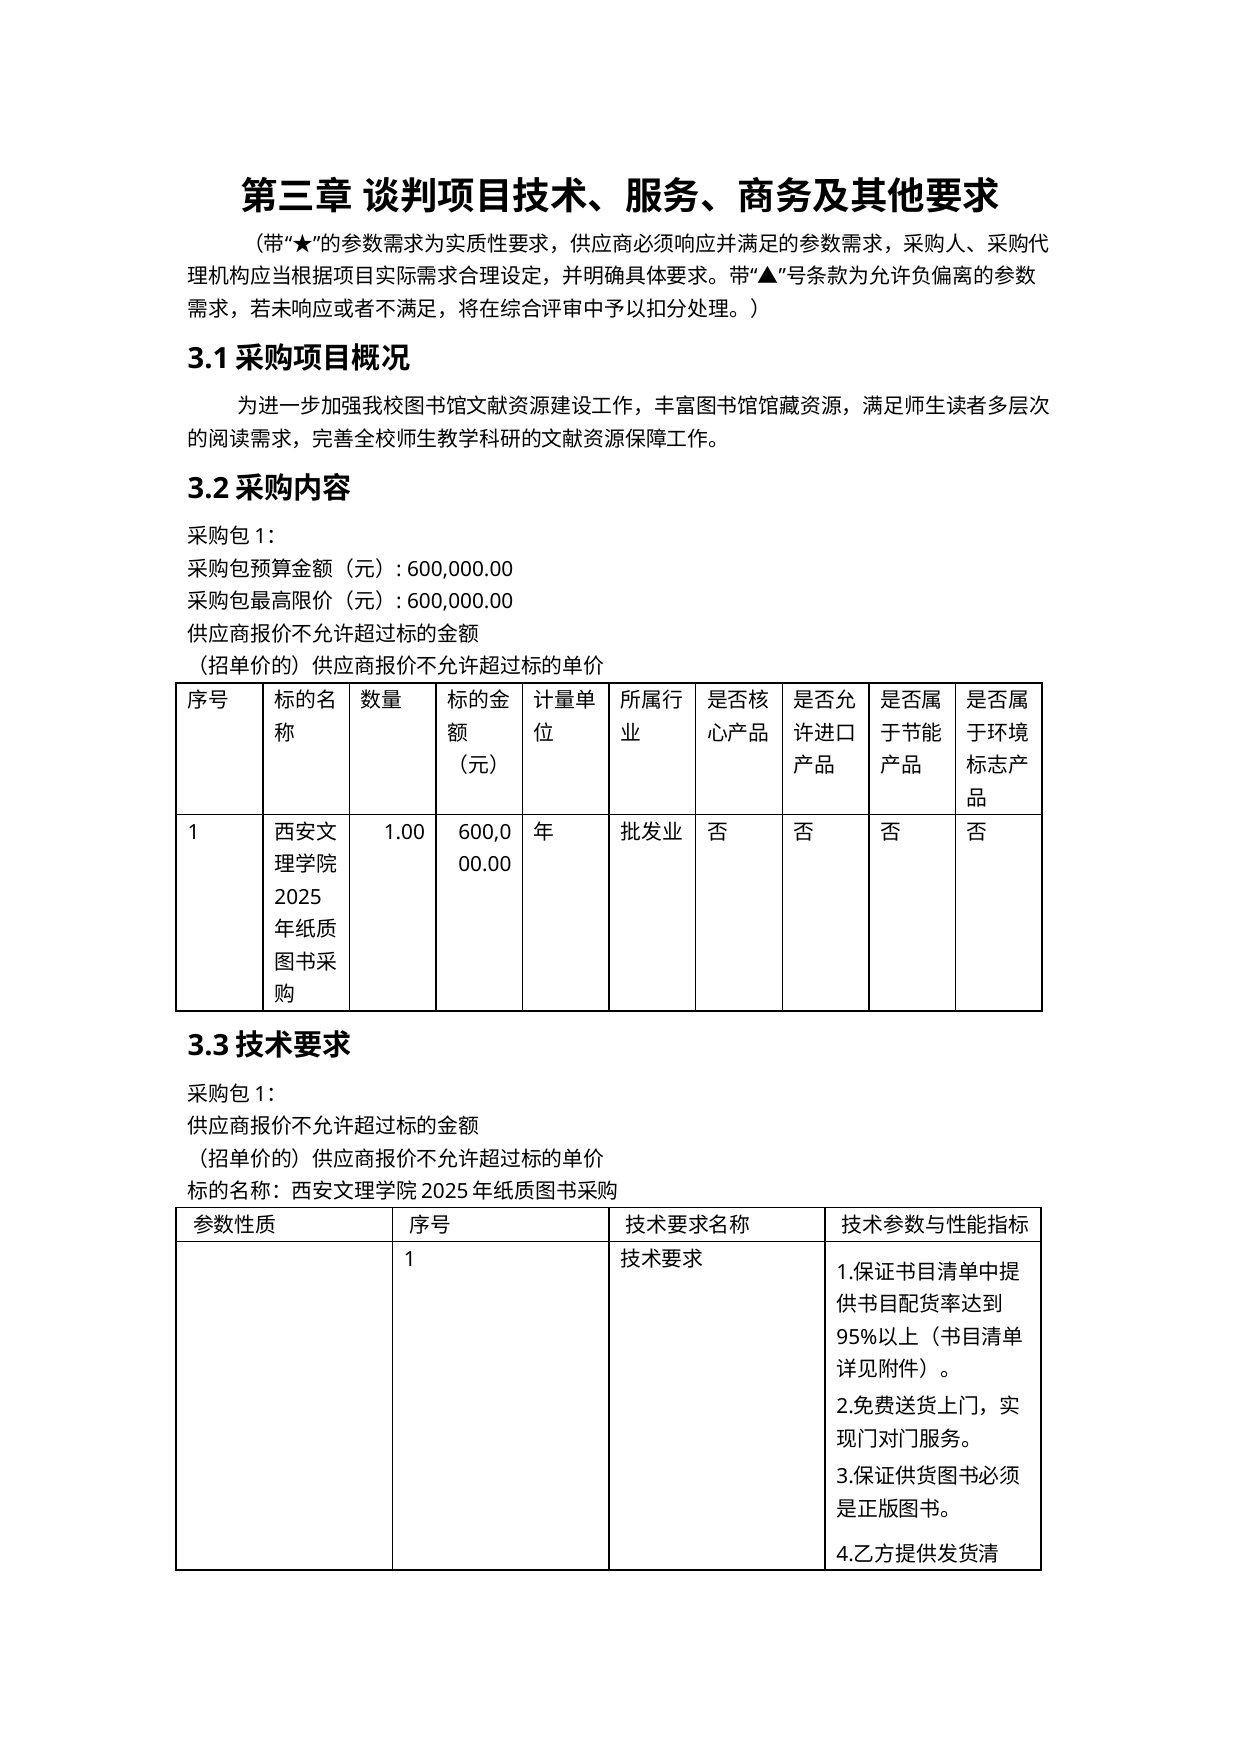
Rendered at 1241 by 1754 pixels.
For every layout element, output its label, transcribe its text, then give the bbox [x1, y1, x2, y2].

text （带“★”的参数需求为实质性要求，供应商必须响应并满足的参数需求，采购人、采购代理机构应当根据项目实际需求合理设定，并明确具体要求。带“▲”号条款为允许负偏离的参数需求，若未响应或者不满足，将在综合评审中予以扣分处理。） [187, 227, 1053, 324]
table_cell 否 [783, 815, 868, 1010]
table_cell 技术要求 [610, 1242, 824, 1569]
table_cell 否 [870, 815, 955, 1010]
text 供应商报价不允许超过标的金额 [187, 1109, 1053, 1142]
text 采购包最高限价（元）: 600,000.00 [187, 584, 1053, 617]
table_header 标的金额 （元） [437, 684, 522, 813]
table_cell 1 [393, 1242, 608, 1569]
text 3.2采购内容 [187, 454, 1053, 519]
table_header 是否核心产品 [696, 684, 782, 813]
table_header 序号 [393, 1208, 608, 1241]
table_header 参数性质 [177, 1208, 392, 1241]
table_cell 年 [523, 815, 608, 1010]
table_cell [177, 1242, 392, 1569]
table_header 标的名称 [264, 684, 349, 813]
text 第三章 谈判项目技术、服务、商务及其他要求 [187, 162, 1053, 227]
table_header 所属行业 [610, 684, 695, 813]
text 供应商报价不允许超过标的金额 [187, 617, 1053, 649]
table_cell 1 [177, 815, 262, 1010]
table_header 技术要求名称 [610, 1208, 824, 1241]
table_header 计量单位 [523, 684, 608, 813]
text （招单价的）供应商报价不允许超过标的单价 [187, 1142, 1053, 1174]
table_header 技术参数与性能指标 [826, 1208, 1040, 1241]
table_cell 西安文理学院2025年纸质图书采购 [264, 815, 349, 1010]
text 采购包预算金额（元）: 600,000.00 [187, 552, 1053, 584]
text （招单价的）供应商报价不允许超过标的单价 [187, 649, 1053, 682]
table_header 数量 [350, 684, 435, 813]
text 采购包1： [187, 1077, 1053, 1109]
table_header 是否属于节能产品 [870, 684, 955, 813]
text 为进一步加强我校图书馆文献资源建设工作，丰富图书馆馆藏资源，满足师生读者多层次的阅读需求，完善全校师生教学科研的文献资源保障工作。 [187, 389, 1053, 454]
table_header 序号 [177, 684, 262, 813]
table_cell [826, 1242, 1040, 1569]
text 标的名称：西安文理学院2025年纸质图书采购 [187, 1174, 1053, 1207]
text 3.3技术要求 [187, 1012, 1053, 1077]
table_cell 否 [956, 815, 1041, 1010]
table_header 是否属于环境标志产品 [956, 684, 1041, 813]
table_cell 批发业 [610, 815, 695, 1010]
table_cell 1.00 [350, 815, 435, 1010]
table_cell 否 [696, 815, 782, 1010]
text 采购包1： [187, 519, 1053, 552]
table_header 是否允许进口产品 [783, 684, 868, 813]
text 3.1采购项目概况 [187, 324, 1053, 389]
table_cell 600,000.00 [437, 815, 522, 1010]
